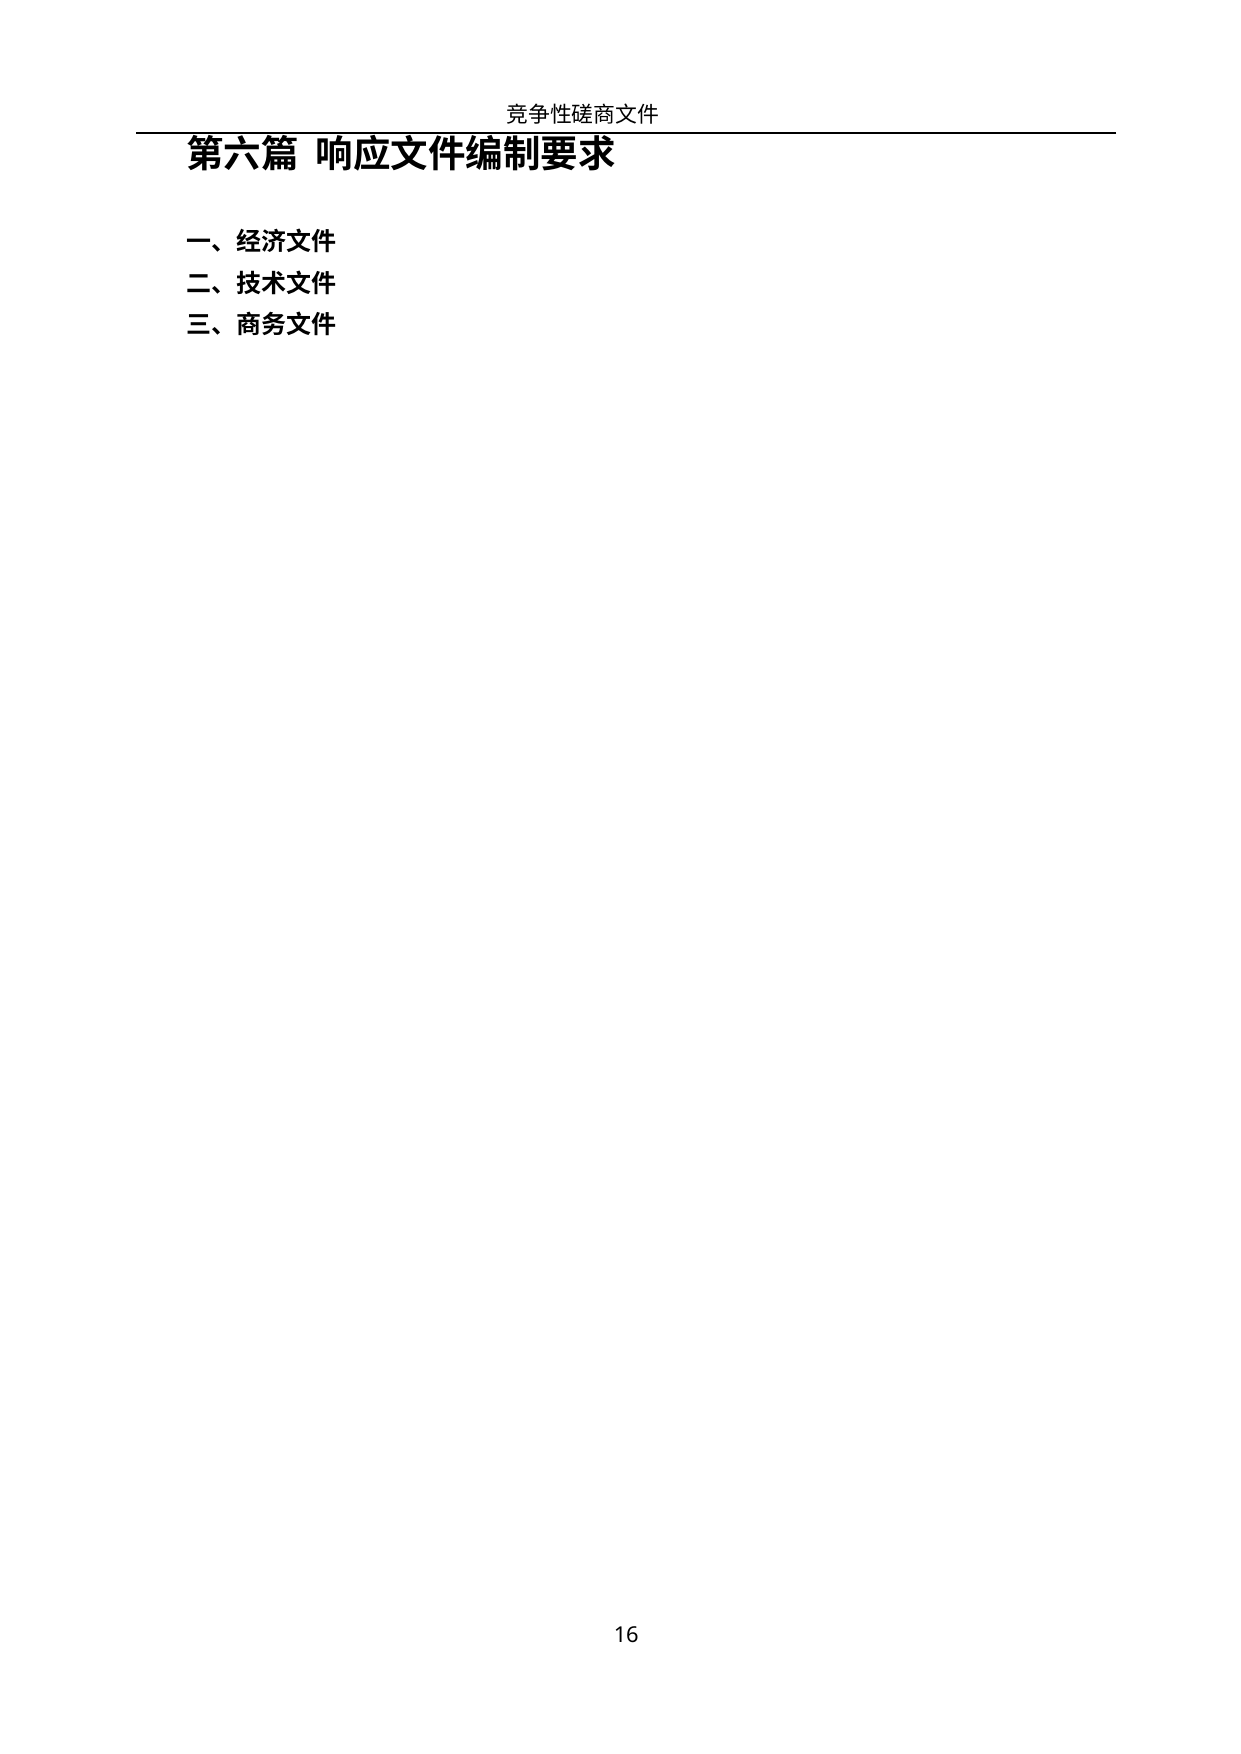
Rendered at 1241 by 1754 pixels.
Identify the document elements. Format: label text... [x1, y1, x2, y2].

subtitle 二、技术文件 [136, 259, 1116, 301]
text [136, 134, 1116, 176]
subtitle 一、经济文件 [136, 217, 1116, 259]
subtitle 商务文件 [136, 301, 1116, 342]
